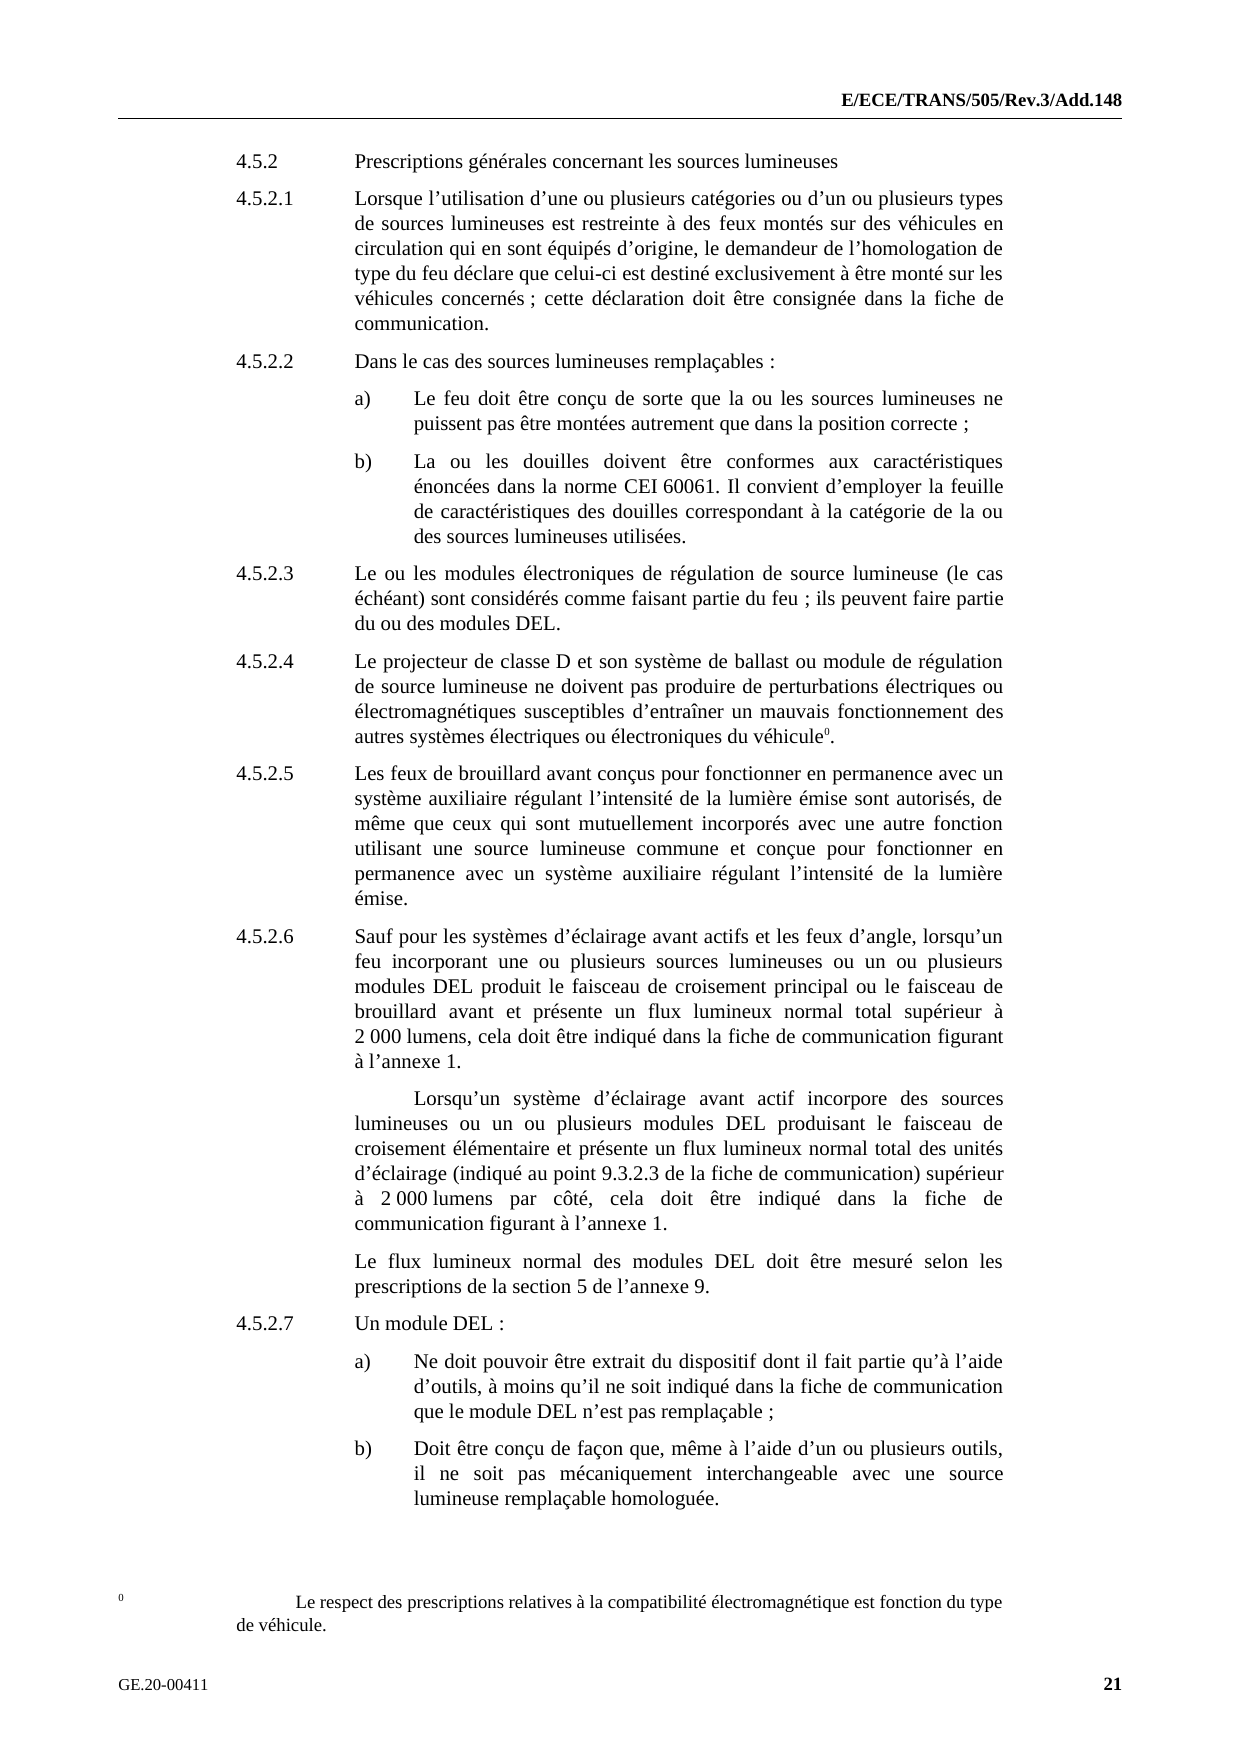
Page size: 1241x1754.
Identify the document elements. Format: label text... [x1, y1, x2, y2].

text 4.5.2.3 Le ou les modules électroniques de régulation de source lumineuse (le cas échéant) sont considérés comme faisant partie du feu ; ils peuvent faire partie du ou des modules DEL. [236, 560, 1004, 635]
text a) Le feu doit être conçu de sorte que la ou les sources lumineuses ne puissent pas être montées autrement que dans la position correcte ; [354, 385, 1004, 435]
text 4.5.2.5 Les feux de brouillard avant conçus pour fonctionner en permanence avec un système auxiliaire régulant l’intensité de la lumière émise sont autorisés, de même que ceux qui sont mutuellement incorporés avec une autre fonction utilisant une source lumineuse commune et conçue pour fonctionner en permanence avec un système auxiliaire régulant l’intensité de la lumière émise. [236, 760, 1004, 910]
text 4.5.2.7 Un module DEL : [236, 1310, 1004, 1335]
text 4.5.2.2 Dans le cas des sources lumineuses remplaçables : [236, 348, 1004, 373]
text Lorsqu’un système d’éclairage avant actif incorpore des sources lumineuses ou un ou plusieurs modules DEL produisant le faisceau de croisement élémentaire et présente un flux lumineux normal total des unités d’éclairage (indiqué au point 9.3.2.3 de la fiche de communication) supérieur à 2 000 lumens par côté, cela doit être indiqué dans la fiche de communication figurant à l’annexe 1. [354, 1085, 1004, 1235]
text b) La ou les douilles doivent être conformes aux caractéristiques énoncées dans la norme CEI 60061. Il convient d’employer la feuille de caractéristiques des douilles correspondant à la catégorie de la ou des sources lumineuses utilisées. [354, 448, 1004, 548]
text a) Ne doit pouvoir être extrait du dispositif dont il fait partie qu’à l’aide d’outils, à moins qu’il ne soit indiqué dans la fiche de communication que le module DEL n’est pas remplaçable ; [354, 1348, 1004, 1423]
text 4.5.2.1 Lorsque l’utilisation d’une ou plusieurs catégories ou d’un ou plusieurs types de sources lumineuses est restreinte à des feux montés sur des véhicules en circulation qui en sont équipés d’origine, le demandeur de l’homologation de type du feu déclare que celui-ci est destiné exclusivement à être monté sur les véhicules concernés ; cette déclaration doit être consignée dans la fiche de communication. [236, 185, 1004, 335]
text Le flux lumineux normal des modules DEL doit être mesuré selon les prescriptions de la section 5 de l’annexe 9. [354, 1248, 1004, 1298]
text 4.5.2 Prescriptions générales concernant les sources lumineuses [236, 148, 1004, 173]
text 4.5.2.4 Le projecteur de classe D et son système de ballast ou module de régulation de source lumineuse ne doivent pas produire de perturbations électriques ou électromagnétiques susceptibles d’entraîner un mauvais fonctionnement des autres systèmes électriques ou électroniques du véhicule. [236, 648, 1004, 748]
text b) Doit être conçu de façon que, même à l’aide d’un ou plusieurs outils, il ne soit pas mécaniquement interchangeable avec une source lumineuse remplaçable homologuée. [354, 1435, 1004, 1510]
text 4.5.2.6 Sauf pour les systèmes d’éclairage avant actifs et les feux d’angle, lorsqu’un feu incorporant une ou plusieurs sources lumineuses ou un ou plusieurs modules DEL produit le faisceau de croisement principal ou le faisceau de brouillard avant et présente un flux lumineux normal total supérieur à 2 000 lumens, cela doit être indiqué dans la fiche de communication figurant à l’annexe 1. [236, 923, 1004, 1073]
